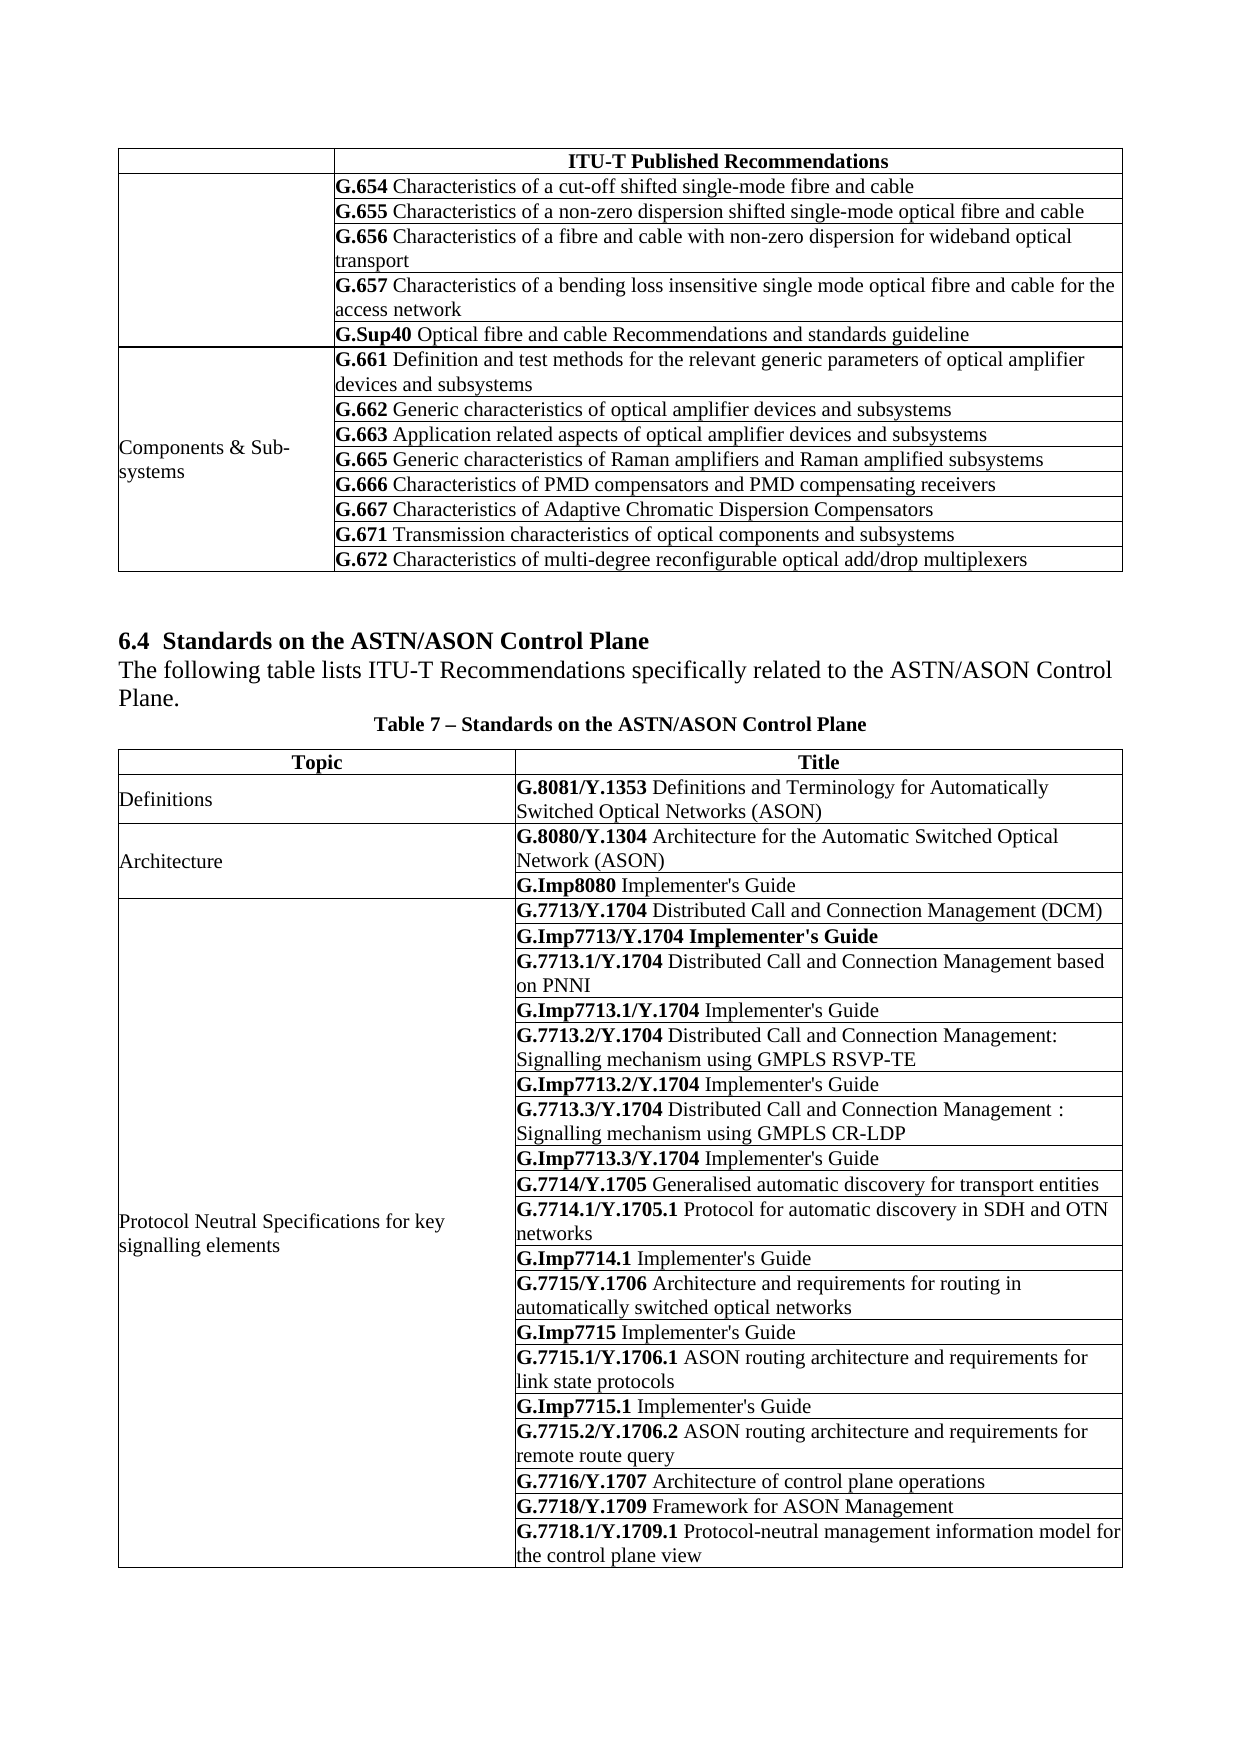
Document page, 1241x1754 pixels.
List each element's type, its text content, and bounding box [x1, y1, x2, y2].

table_cell G.7715.2/Y.1706.2 ASON routing architecture and requirements for remote route query [516, 1419, 1122, 1467]
table_cell G.7718/Y.1709 Framework for ASON Management [516, 1494, 1122, 1518]
table_cell G.666 Characteristics of PMD compensators and PMD compensating receivers [335, 472, 1122, 496]
table_cell G.7713/Y.1704 Distributed Call and Connection Management (DCM) [516, 899, 1122, 922]
table_cell G.661 Definition and test methods for the relevant generic parameters of optical amplifier devices and subsystems [335, 348, 1122, 396]
table_cell G.657 Characteristics of a bending loss insensitive single mode optical fibre and cable for the access network [335, 273, 1122, 321]
table_header ITU-T Published Recommendations [335, 149, 1122, 173]
table_cell G.662 Generic characteristics of optical amplifier devices and subsystems [335, 397, 1122, 421]
table_cell G.671 Transmission characteristics of optical components and subsystems [335, 522, 1122, 546]
table_cell G.7715.1/Y.1706.1 ASON routing architecture and requirements for link state protocols [516, 1345, 1122, 1393]
table_cell G.7713.1/Y.1704 Distributed Call and Connection Management based on PNNI [516, 949, 1122, 997]
table_cell G.656 Characteristics of a fibre and cable with non-zero dispersion for wideband optical transport [335, 224, 1122, 272]
table_cell G.667 Characteristics of Adaptive Chromatic Dispersion Compensators [335, 497, 1122, 521]
table_cell G.Imp7715.1 Implementer's Guide [516, 1394, 1122, 1418]
table_header [119, 149, 334, 173]
table_cell G.7715/Y.1706 Architecture and requirements for routing in automatically switched optical networks [516, 1271, 1122, 1319]
table_cell G.663 Application related aspects of optical amplifier devices and subsystems [335, 422, 1122, 446]
table_cell G.Imp7715 Implementer's Guide [516, 1320, 1122, 1344]
table_cell G.672 Characteristics of multi-degree reconfigurable optical add/drop multiplexers [335, 547, 1122, 571]
table_cell Components & Sub-systems [119, 348, 334, 571]
table_cell G.7718.1/Y.1709.1 Protocol-neutral management information model for the control plane view [516, 1519, 1122, 1567]
table_cell G.7716/Y.1707 Architecture of control plane operations [516, 1469, 1122, 1493]
table_cell G.Imp7713.3/Y.1704 Implementer's Guide [516, 1146, 1122, 1170]
text The following table lists ITU-T Recommendations specifically related to the ASTN/ASON Control Plane. [118, 655, 1122, 712]
table_cell G.7714.1/Y.1705.1 Protocol for automatic discovery in SDH and OTN networks [516, 1197, 1122, 1245]
table_cell Definitions [119, 775, 515, 823]
table_cell G.665 Generic characteristics of Raman amplifiers and Raman amplified subsystems [335, 447, 1122, 471]
table_cell G.8081/Y.1353 Definitions and Terminology for Automatically Switched Optical Networks (ASON) [516, 775, 1122, 823]
table_cell G.7713.3/Y.1704 Distributed Call and Connection Management : Signalling mechanism using GMPLS CR-LDP [516, 1097, 1122, 1145]
table_cell G.Imp7714.1 Implementer's Guide [516, 1246, 1122, 1270]
table_header Title [516, 750, 1122, 774]
table_cell G.7714/Y.1705 Generalised automatic discovery for transport entities [516, 1171, 1122, 1196]
table_header Topic [119, 750, 515, 774]
table_cell G.Imp7713.1/Y.1704 Implementer's Guide [516, 998, 1122, 1022]
table_cell Protocol Neutral Specifications for key signalling elements [119, 899, 515, 1567]
table_cell G.Imp7713/Y.1704 Implementer's Guide [516, 924, 1122, 948]
table_cell G.7713.2/Y.1704 Distributed Call and Connection Management: Signalling mechanism using GMPLS RSVP-TE [516, 1023, 1122, 1071]
table_cell G.Imp8080 Implementer's Guide [516, 873, 1122, 897]
table_cell Architecture [119, 824, 515, 897]
table_cell G.Sup40 Optical fibre and cable Recommendations and standards guideline [335, 322, 1122, 346]
subtitle Standards on the ASTN/ASON Control Plane [118, 626, 1122, 655]
table_cell G.654 Characteristics of a cut-off shifted single-mode fibre and cable [335, 174, 1122, 198]
table_cell G.Imp7713.2/Y.1704 Implementer's Guide [516, 1072, 1122, 1096]
table_cell G.655 Characteristics of a non-zero dispersion shifted single-mode optical fibre and cable [335, 199, 1122, 223]
table_cell G.8080/Y.1304 Architecture for the Automatic Switched Optical Network (ASON) [516, 824, 1122, 872]
